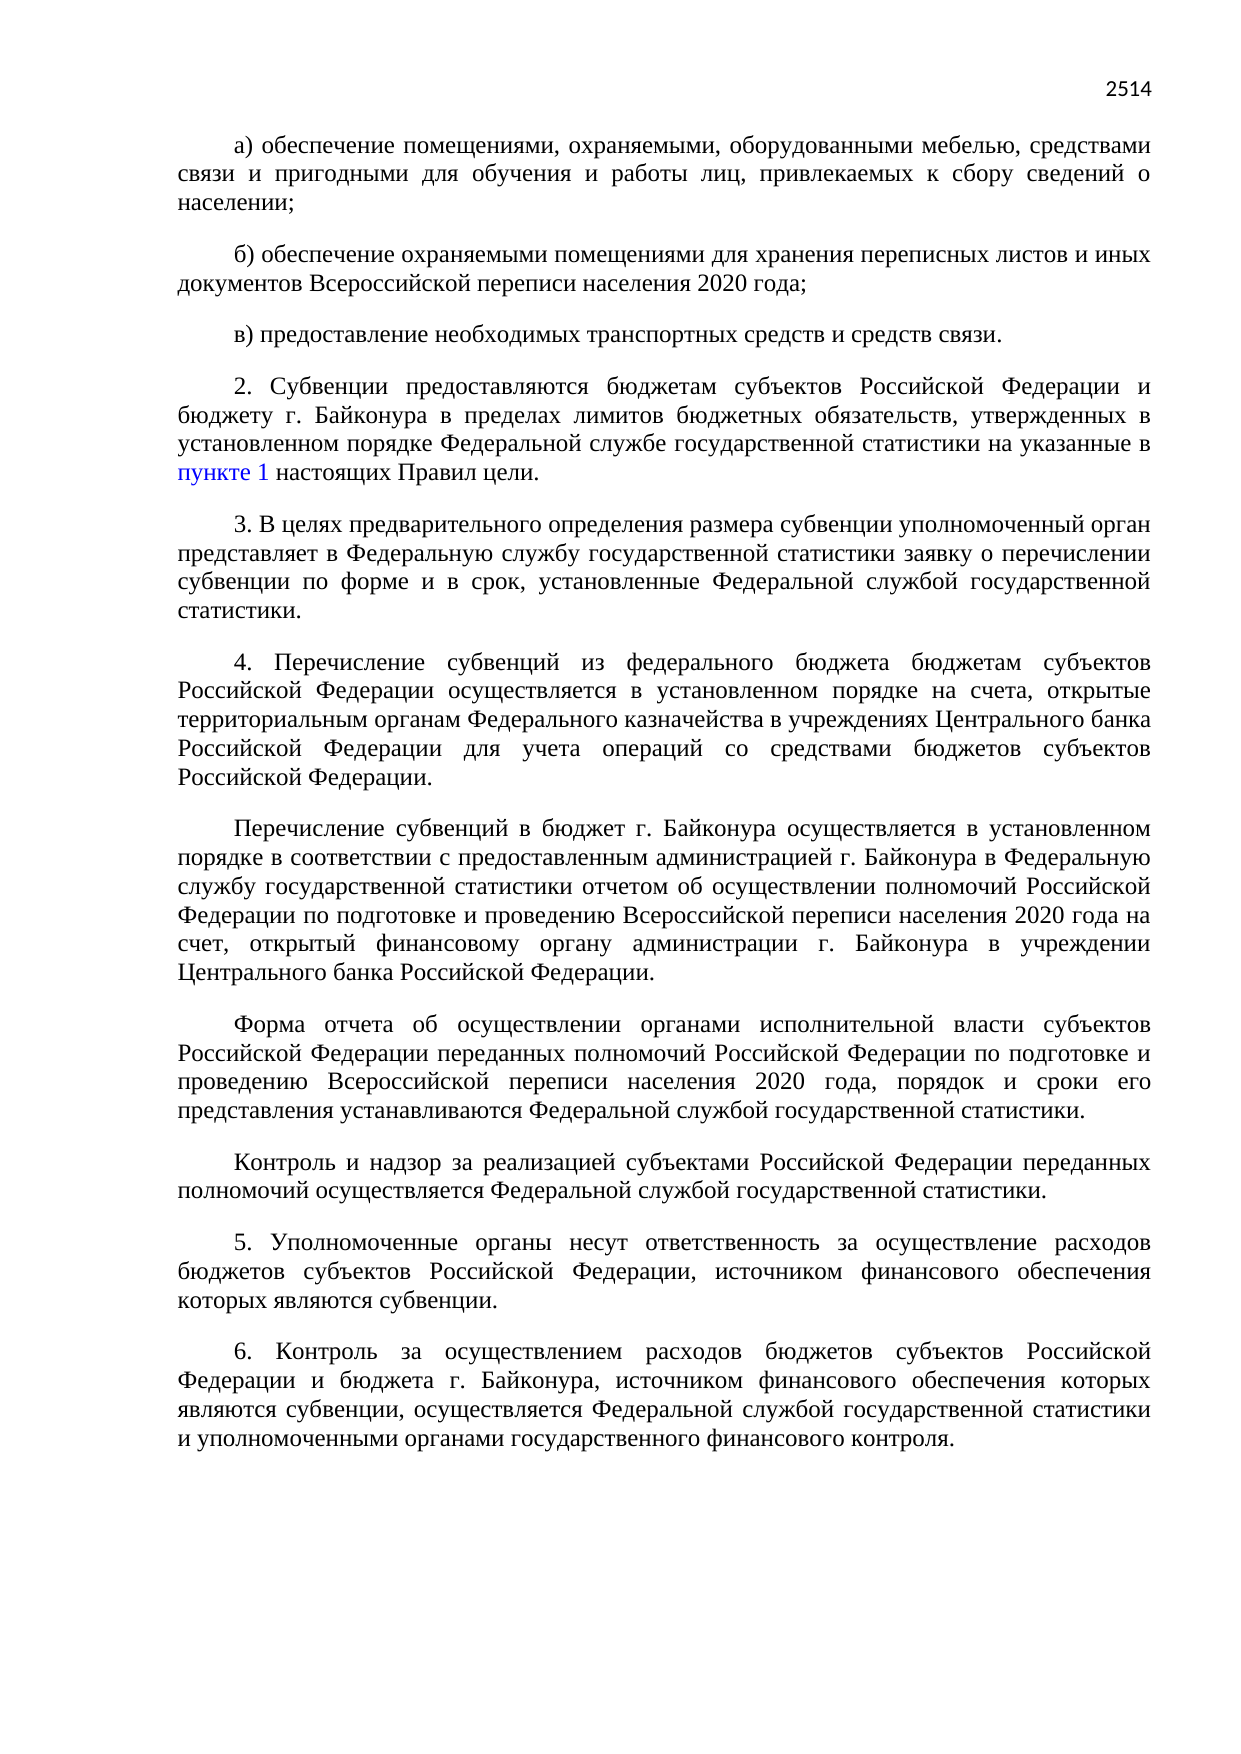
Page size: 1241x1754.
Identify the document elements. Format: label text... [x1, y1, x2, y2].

text 3. В целях предварительного определения размера субвенции уполномоченный орган представляет в Федеральную службу государственной статистики заявку о перечислении субвенции по форме и в срок, установленные Федеральной службой государственной статистики. [177, 509, 1152, 624]
text 5. Уполномоченные органы несут ответственность за осуществление расходов бюджетов субъектов Российской Федерации, источником финансового обеспечения которых являются субвенции. [177, 1227, 1152, 1313]
text Перечисление субвенций в бюджет г. Байконура осуществляется в установленном порядке в соответствии с предоставленным администрацией г. Байконура в Федеральную службу государственной статистики отчетом об осуществлении полномочий Российской Федерации по подготовке и проведению Всероссийской переписи населения 2020 года на счет, открытый финансовому органу администрации г. Байконура в учреждении Центрального банка Российской Федерации. [177, 813, 1152, 986]
text б) обеспечение охраняемыми помещениями для хранения переписных листов и иных документов Всероссийской переписи населения 2020 года; [177, 239, 1152, 296]
text Форма отчета об осуществлении органами исполнительной власти субъектов Российской Федерации переданных полномочий Российской Федерации по подготовке и проведению Всероссийской переписи населения 2020 года, порядок и сроки его представления устанавливаются Федеральной службой государственной статистики. [177, 1009, 1152, 1124]
text в) предоставление необходимых транспортных средств и средств связи. [177, 319, 1152, 348]
text 4. Перечисление субвенций из федерального бюджета бюджетам субъектов Российской Федерации осуществляется в установленном порядке на счета, открытые территориальным органам Федерального казначейства в учреждениях Центрального банка Российской Федерации для учета операций со средствами бюджетов субъектов Российской Федерации. [177, 647, 1152, 791]
text 6. Контроль за осуществлением расходов бюджетов субъектов Российской Федерации и бюджета г. Байконура, источником финансового обеспечения которых являются субвенции, осуществляется Федеральной службой государственной статистики и уполномоченными органами государственного финансового контроля. [177, 1336, 1152, 1451]
text 2. Субвенции предоставляются бюджетам субъектов Российской Федерации и бюджету г. Байконура в пределах лимитов бюджетных обязательств, утвержденных в установленном порядке Федеральной службе государственной статистики на указанные в пункте 1 настоящих Правил цели. [177, 371, 1152, 486]
text Контроль и надзор за реализацией субъектами Российской Федерации переданных полномочий осуществляется Федеральной службой государственной статистики. [177, 1147, 1152, 1204]
text а) обеспечение помещениями, охраняемыми, оборудованными мебелью, средствами связи и пригодными для обучения и работы лиц, привлекаемых к сбору сведений о населении; [177, 130, 1152, 216]
